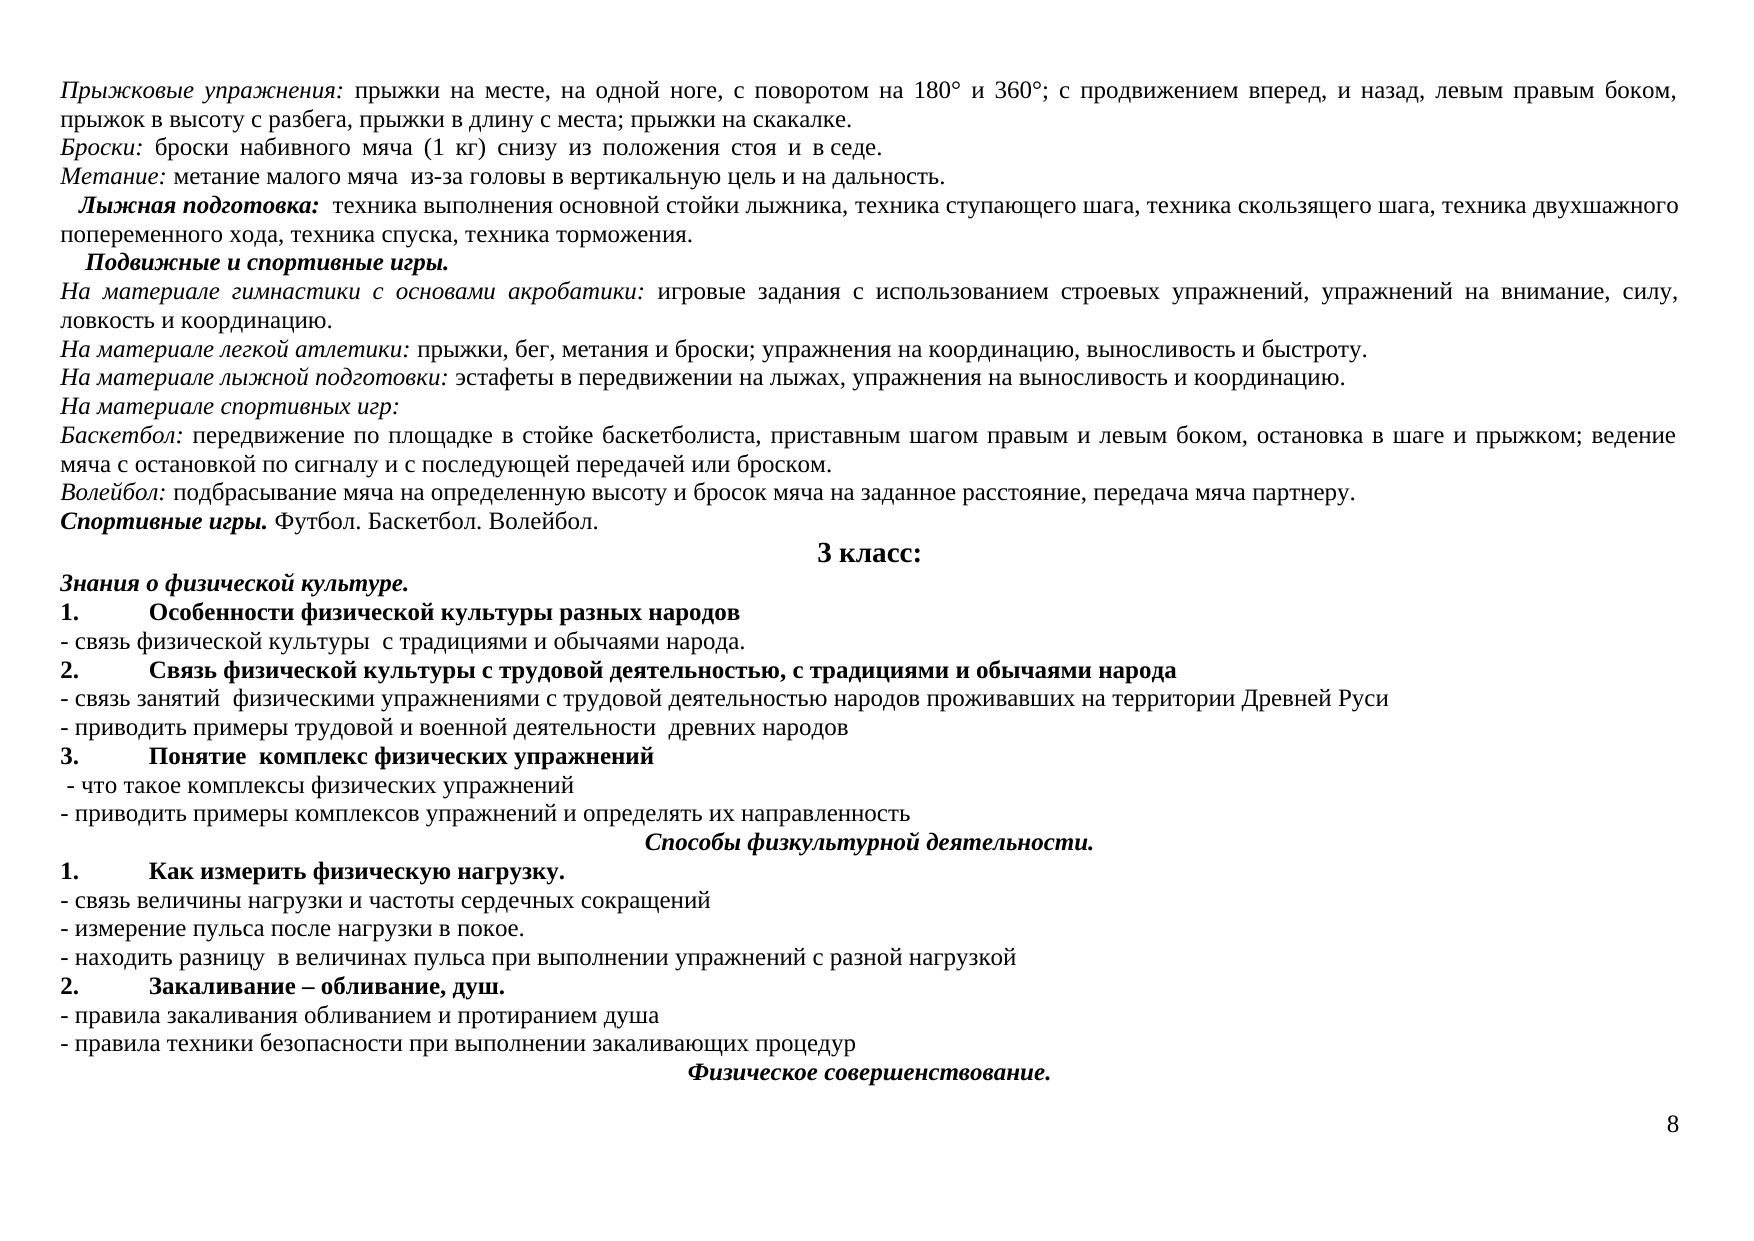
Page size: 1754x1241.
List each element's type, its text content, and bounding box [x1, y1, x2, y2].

text Метание: метание малого мяча из-за головы в вертикальную цель и на дальность. [60, 161, 1679, 190]
text Волейбол: подбрасывание мяча на определенную высоту и бросок мяча на заданное расстояние, передача мяча партнеру. [60, 477, 1679, 506]
list Как измерить физическую нагрузку. [60, 856, 1679, 885]
list Связь физической культуры с трудовой деятельностью, с традициями и обычаями народа [60, 655, 1679, 683]
text На материале легкой атлетики: прыжки, бег, метания и броски; упражнения на координацию, выносливость и быстроту. [60, 334, 1679, 362]
list Закаливание – обливание, душ. [60, 971, 1679, 1000]
text - связь физической культуры с традициями и обычаями народа. [60, 626, 1679, 655]
text Знания о физической культуре. [60, 568, 1679, 597]
text Прыжковые упражнения: прыжки на месте, на одной ноге, с поворотом на 180° и 360°; с продвижением вперед, и назад, левым правым боком, прыжок в высоту с разбега, прыжки в длину с места; прыжки на скакалке. [60, 75, 1679, 132]
text Лыжная подготовка: техника выполнения основной стойки лыжника, техника ступающего шага, техника скользящего шага, техника двухшажного попеременного хода, техника спуска, техника торможения. [60, 190, 1679, 247]
list Понятие комплекс физических упражнений [60, 741, 1679, 770]
text Спортивные игры. Футбол. Баскетбол. Волейбол. [60, 506, 1679, 535]
text - приводить примеры трудовой и военной деятельности древних народов [60, 712, 1679, 741]
text - что такое комплексы физических упражнений [60, 770, 1679, 798]
text - правила закаливания обливанием и протиранием душа [60, 1000, 1679, 1028]
text Баскетбол: передвижение по площадке в стойке баскетболиста, приставным шагом правым и левым боком, остановка в шаге и прыжком; ведение мяча с остановкой по сигналу и с последующей передачей или броском. [60, 420, 1679, 477]
text На материале лыжной подготовки: эстафеты в передвижении на лыжах, упражнения на выносливость и координацию. [60, 362, 1679, 391]
text На материале гимнастики с основами акробатики: игровые задания с использованием строевых упражнений, упражнений на внимание, силу, ловкость и координацию. [60, 276, 1679, 334]
text Способы физкультурной деятельности. [60, 827, 1679, 856]
text Подвижные и спортивные игры. [60, 247, 1679, 276]
text - правила техники безопасности при выполнении закаливающих процедур [60, 1028, 1679, 1057]
text Броски: броски набивного мяча (1 кг) снизу из положения стоя и в седе. [60, 132, 1679, 161]
text Физическое совершенствование. [60, 1057, 1679, 1086]
text - связь занятий физическими упражнениями с трудовой деятельностью народов проживавших на территории Древней Руси [60, 683, 1679, 712]
text - измерение пульса после нагрузки в покое. [60, 913, 1679, 942]
text На материале спортивных игр: [60, 391, 1679, 420]
text - находить разницу в величинах пульса при выполнении упражнений с разной нагрузкой [60, 942, 1679, 971]
text 3 класс: [60, 535, 1679, 568]
list Особенности физической культуры разных народов [60, 597, 1679, 626]
text - связь величины нагрузки и частоты сердечных сокращений [60, 885, 1679, 913]
text - приводить примеры комплексов упражнений и определять их направленность [60, 798, 1679, 827]
